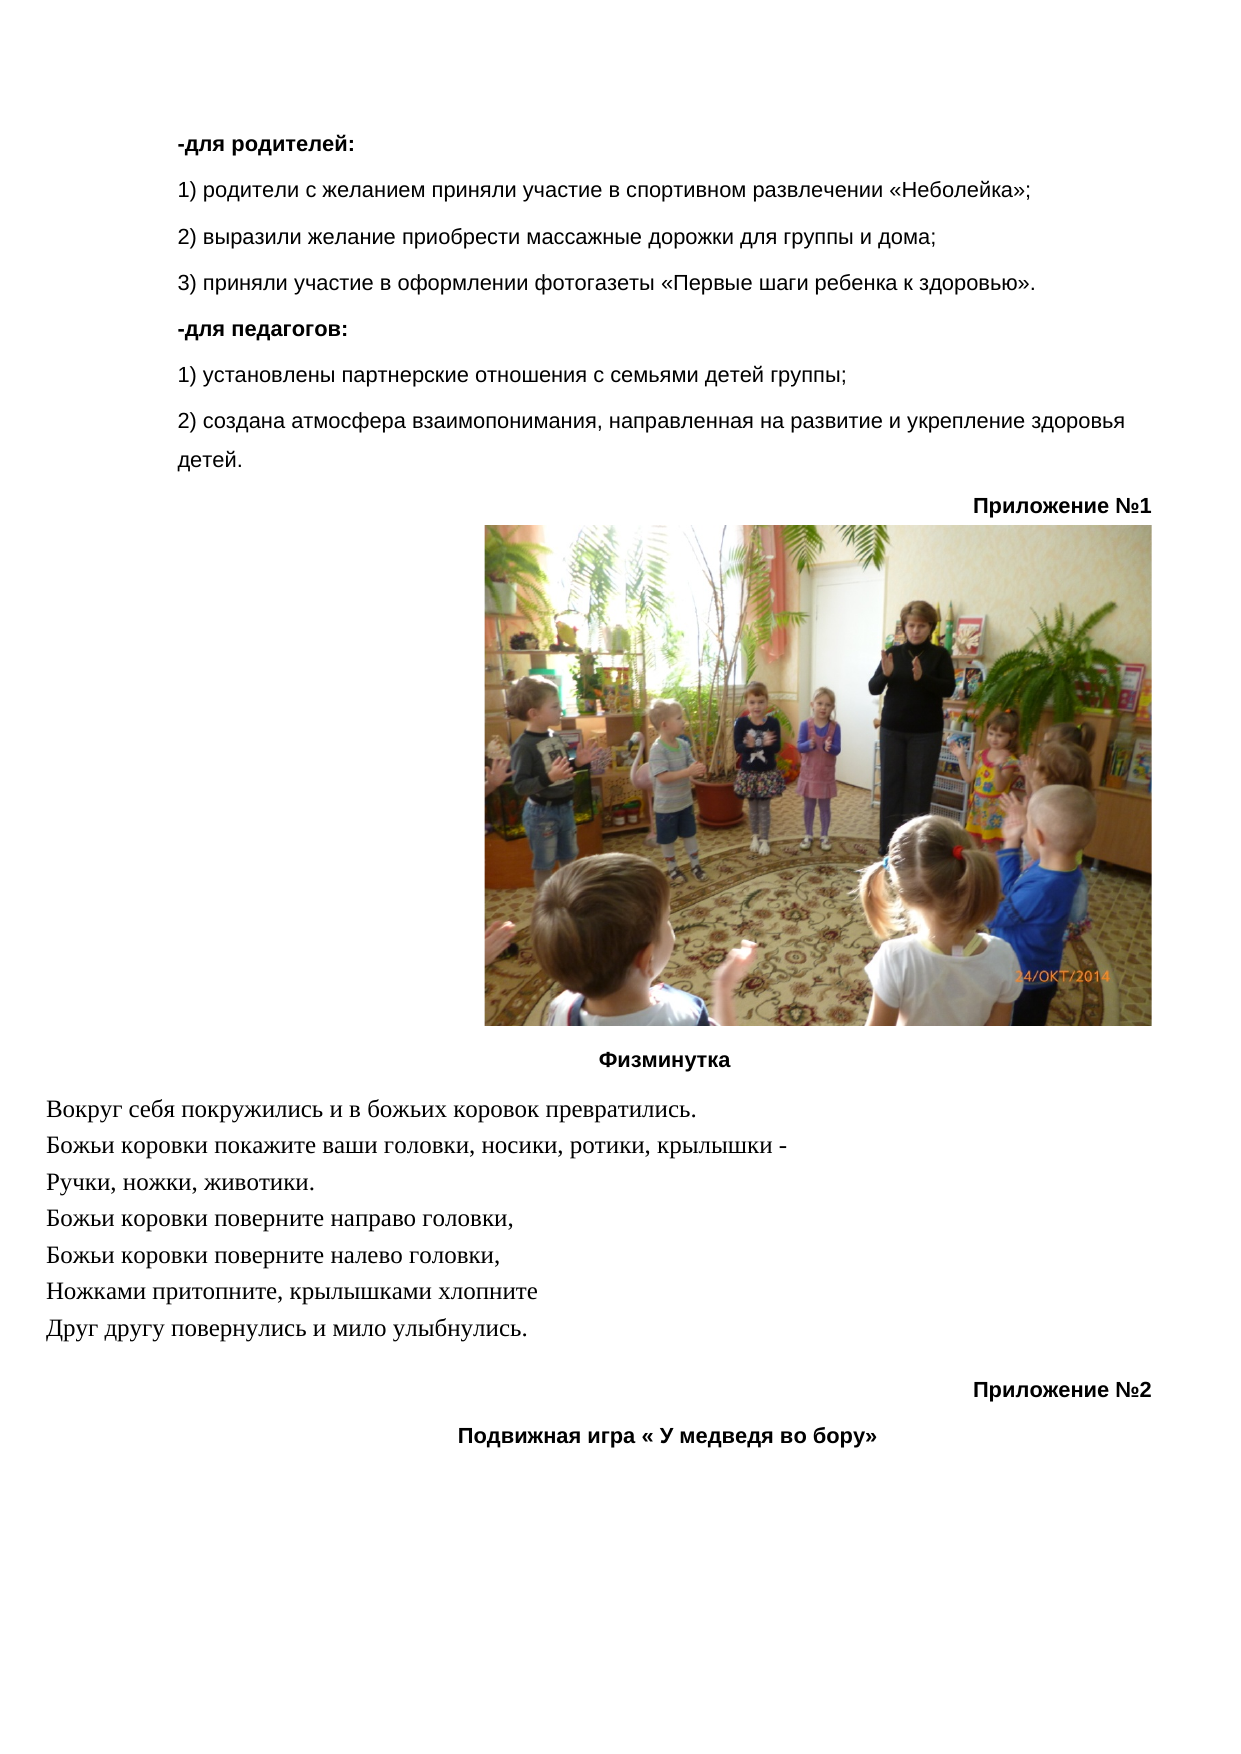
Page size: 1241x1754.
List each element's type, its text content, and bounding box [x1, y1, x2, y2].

table_header Вокруг себя покружились и в божьих коровок превратились. Божьи коровки покажите ваши головки, носики, ротики, крылышки - Ручки, ножки, животики. Божьи коровки поверните направо головки, Божьи коровки поверните налево головки, Ножками притопните, крылышками хлопните Друг другу повернулись и мило улыбнулись. [40, 1080, 1240, 1356]
text -для педагогов: [177, 303, 1152, 341]
text 1) установлены партнерские отношения с семьями детей группы; [177, 349, 1152, 387]
text 2) создана атмосфера взаимопонимания, направленная на развитие и укрепление здоровья детей. [177, 395, 1152, 472]
text -для родителей: [177, 118, 1152, 156]
text Приложение №2 [177, 1364, 1152, 1402]
text Физминутка [177, 1033, 1152, 1072]
picture [484, 525, 1152, 1026]
text Приложение №1 [177, 479, 1152, 518]
text 2) выразили желание приобрести массажные дорожки для группы и дома; [177, 210, 1152, 249]
text 1) родители с желанием приняли участие в спортивном развлечении «Неболейка»; [177, 164, 1152, 203]
text Подвижная игра « У медведя во бору» [177, 1410, 1152, 1448]
text 3) приняли участие в оформлении фотогазеты «Первые шаги ребенка к здоровью». [177, 257, 1152, 295]
